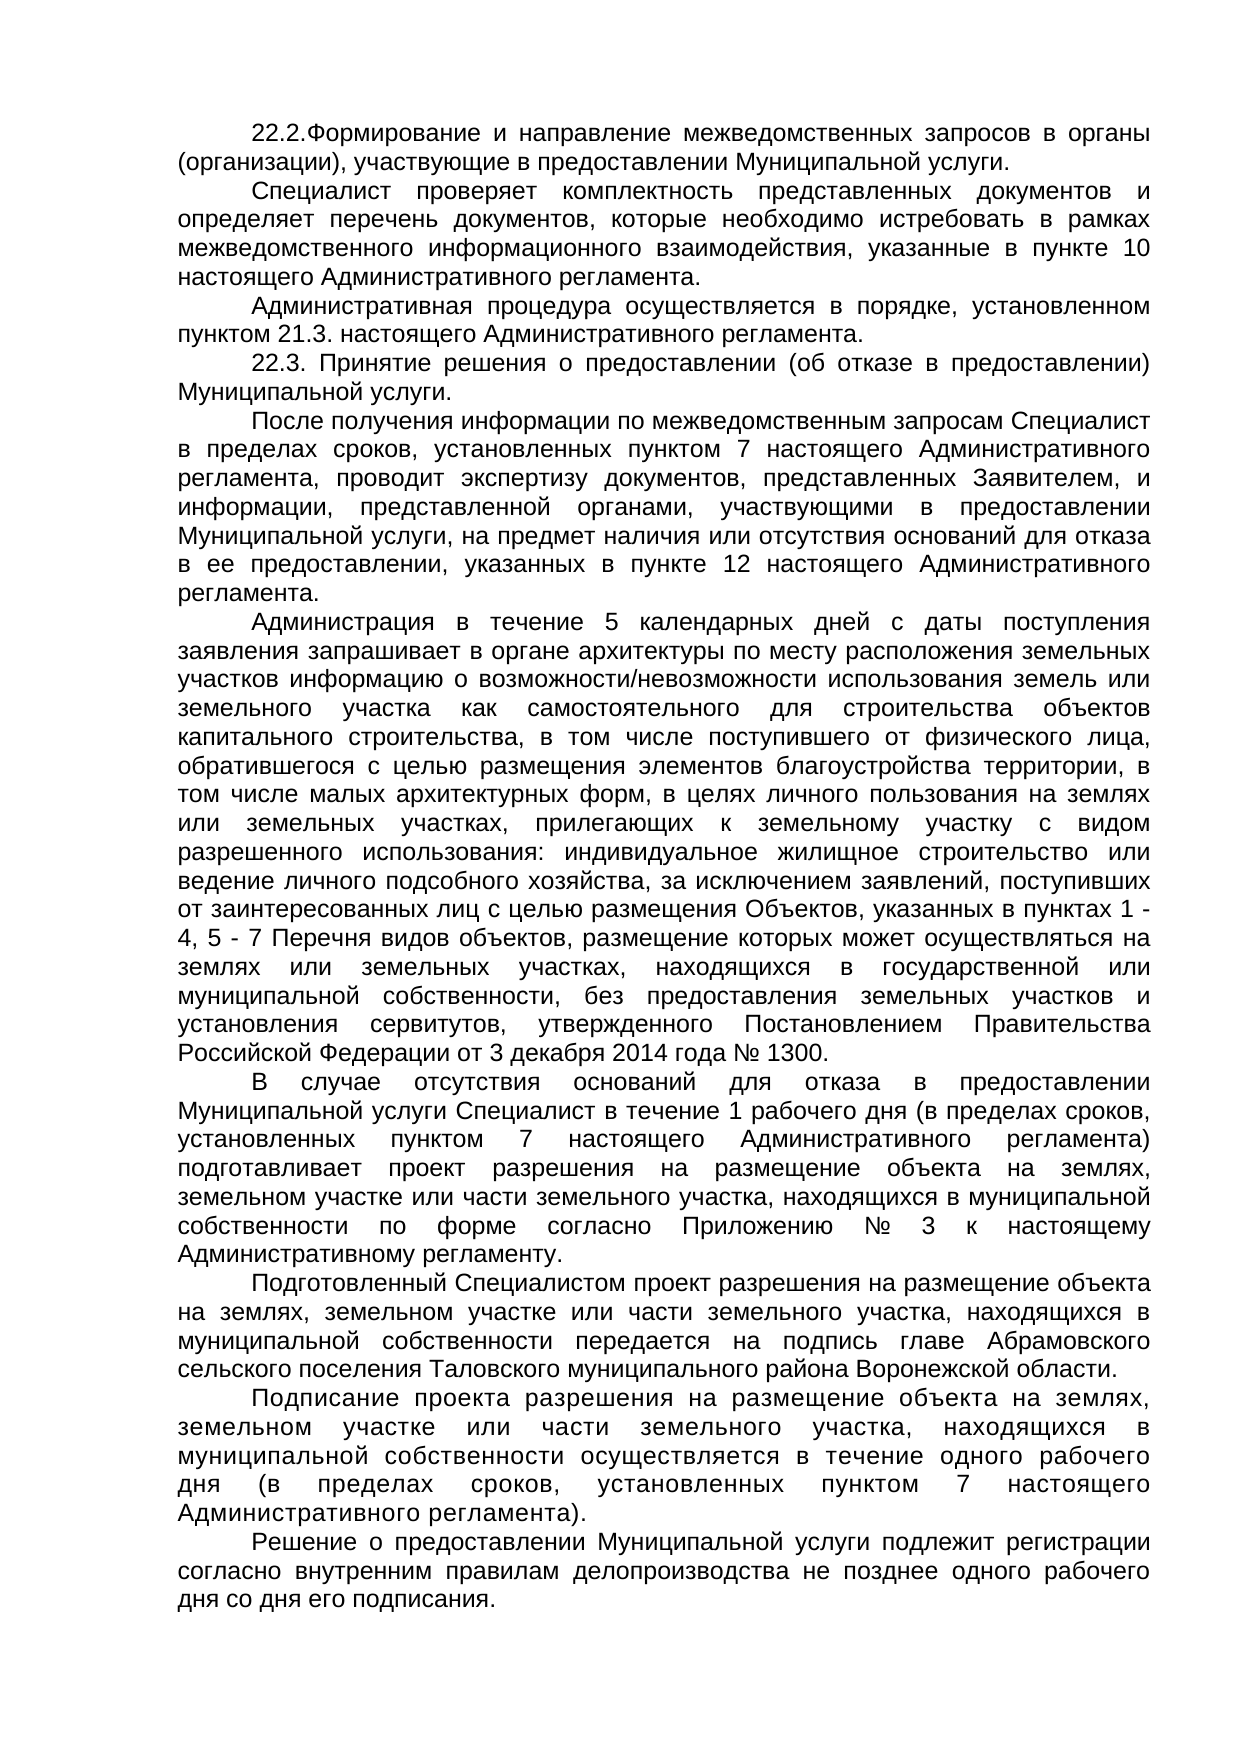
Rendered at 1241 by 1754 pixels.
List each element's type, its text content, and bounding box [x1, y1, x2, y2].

text Решение о предоставлении Муниципальной услуги подлежит регистрации согласно внутренним правилам делопроизводства не позднее одного рабочего дня со дня его подписания. [177, 1527, 1152, 1613]
list Административная процедура осуществляется в порядке, установленном пунктом 21.3. настоящего Административного регламента. [177, 291, 1152, 348]
text После получения информации по межведомственным запросам Специалист в пределах сроков, установленных пунктом 7 настоящего Административного регламента, проводит экспертизу документов, представленных Заявителем, и информации, представленной органами, участвующими в предоставлении Муниципальной услуги, на предмет наличия или отсутствия оснований для отказа в ее предоставлении, указанных в пункте 12 настоящего Административного регламента. [177, 406, 1152, 607]
text Подготовленный Специалистом проект разрешения на размещение объекта на землях, земельном участке или части земельного участка, находящихся в муниципальной собственности передается на подпись главе Абрамовского сельского поселения Таловского муниципального района Воронежской области. [177, 1268, 1152, 1383]
text Администрация в течение 5 календарных дней с даты поступления заявления запрашивает в органе архитектуры по месту расположения земельных участков информацию о возможности/невозможности использования земель или земельного участка как самостоятельного для строительства объектов капитального строительства, в том числе поступившего от физического лица, обратившегося с целью размещения элементов благоустройства территории, в том числе малых архитектурных форм, в целях личного пользования на землях или земельных участках, прилегающих к земельному участку с видом разрешенного использования: индивидуальное жилищное строительство или ведение личного подсобного хозяйства, за исключением заявлений, поступивших от заинтересованных лиц с целью размещения Объектов, указанных в пунктах 1 - 4, 5 - 7 Перечня видов объектов, размещение которых может осуществляться на землях или земельных участках, находящихся в государственной или муниципальной собственности, без предоставления земельных участков и установления сервитутов, утвержденного Постановлением Правительства Российской Федерации от 3 декабря 2014 года № 1300. [177, 607, 1152, 1067]
text 22.2.Формирование и направление межведомственных запросов в органы (организации), участвующие в предоставлении Муниципальной услуги. [177, 118, 1152, 176]
text В случае отсутствия оснований для отказа в предоставлении Муниципальной услуги Специалист в течение 1 рабочего дня (в пределах сроков, установленных пунктом 7 настоящего Административного регламента) подготавливает проект разрешения на размещение объекта на землях, земельном участке или части земельного участка, находящихся в муниципальной собственности по форме согласно Приложению № 3 к настоящему Административному регламенту. [177, 1067, 1152, 1268]
list Специалист проверяет комплектность представленных документов и определяет перечень документов, которые необходимо истребовать в рамках межведомственного информационного взаимодействия, указанные в пункте 10 настоящего Административного регламента. [177, 176, 1152, 291]
text Подписание проекта разрешения на размещение объекта на землях, земельном участке или части земельного участка, находящихся в муниципальной собственности осуществляется в течение одного рабочего дня (в пределах сроков, установленных пунктом 7 настоящего Административного регламента). [177, 1383, 1152, 1527]
text 22.3. Принятие решения о предоставлении (об отказе в предоставлении) Муниципальной услуги. [177, 348, 1152, 406]
